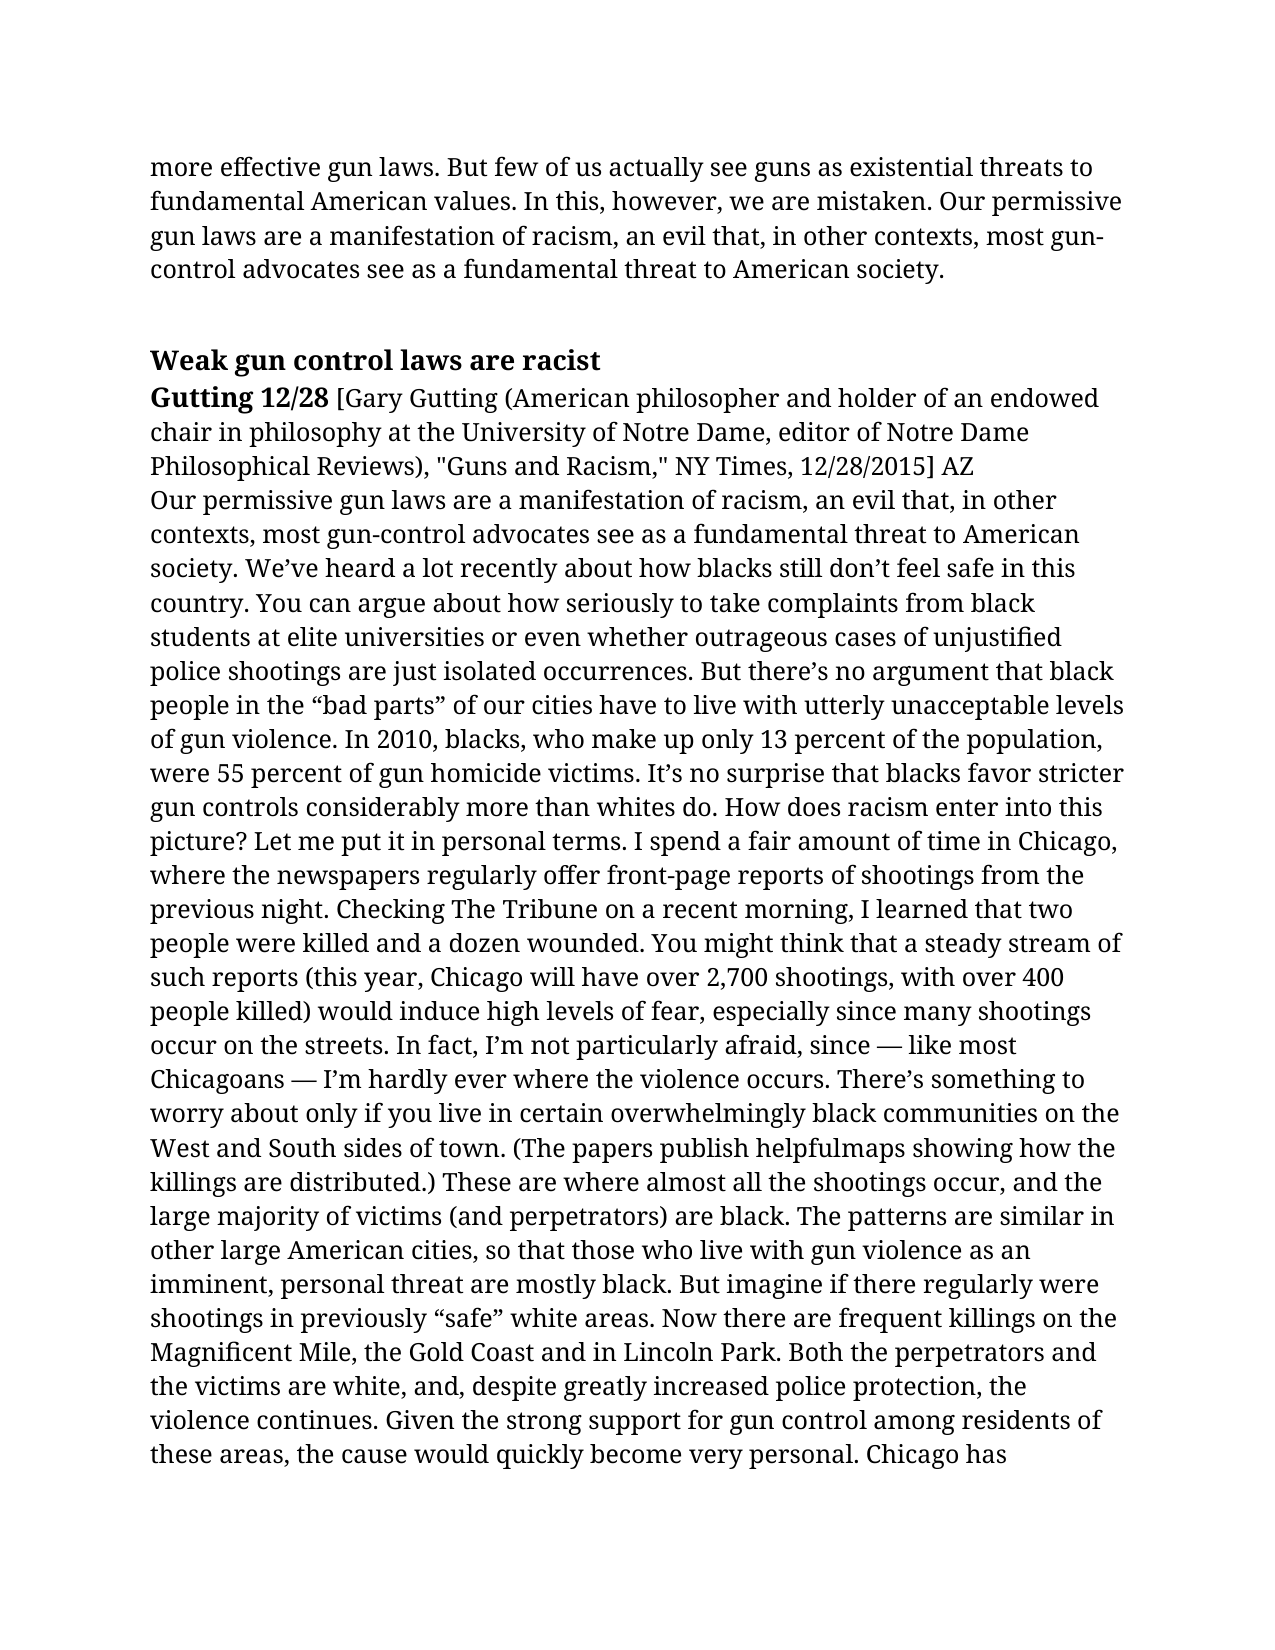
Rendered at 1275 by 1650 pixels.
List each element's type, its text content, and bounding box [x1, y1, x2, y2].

subtitle Weak gun control laws are racist [150, 341, 1125, 378]
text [150, 483, 1125, 1471]
text Gutting 12/28 [Gary Gutting (American philosopher and holder of an endowed chair in philosophy at the University of Notre Dame, editor of Notre Dame Philosophical Reviews), "Guns and Racism," NY Times, 12/28/2015] AZ [150, 378, 1125, 483]
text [150, 150, 1125, 286]
